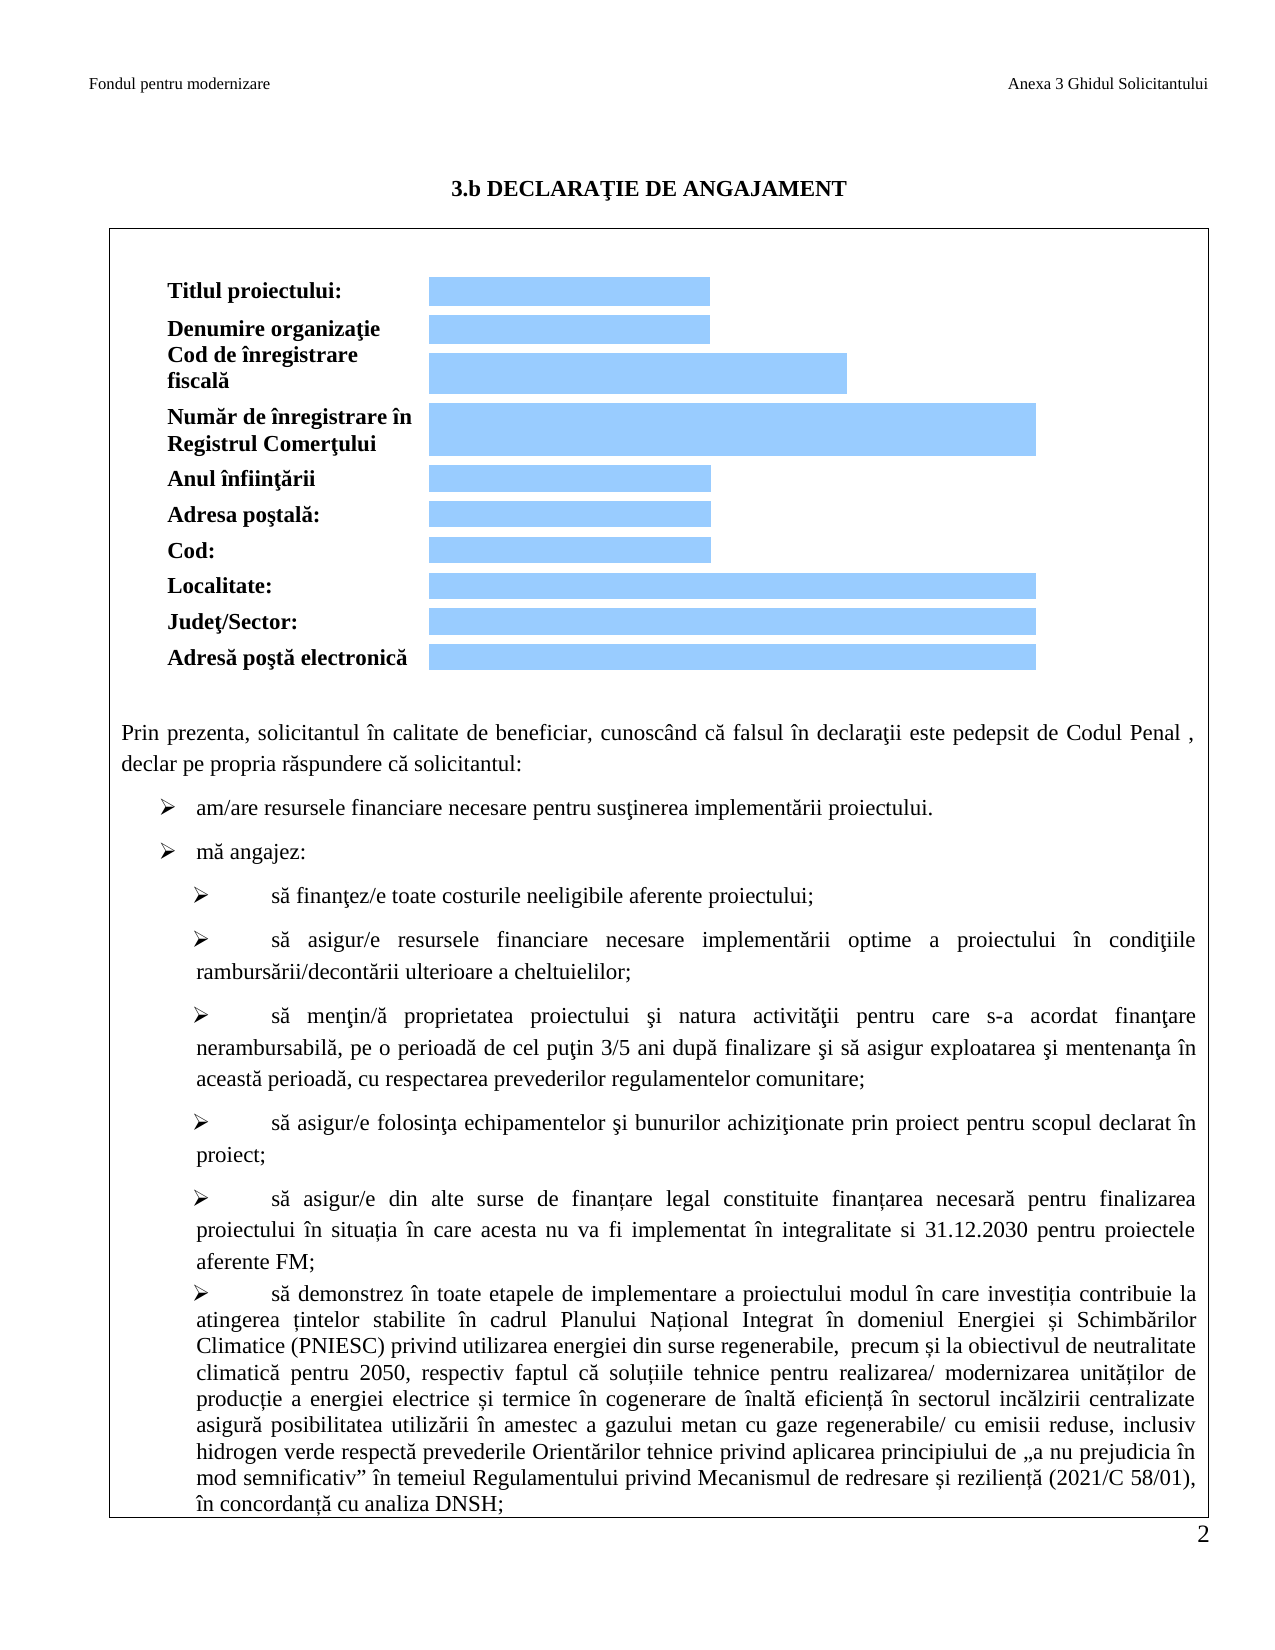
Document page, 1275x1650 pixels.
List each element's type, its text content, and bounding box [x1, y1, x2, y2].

text 3.b DECLARAŢIE DE ANGAJAMENT [89, 176, 1209, 202]
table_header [110, 229, 1208, 1517]
